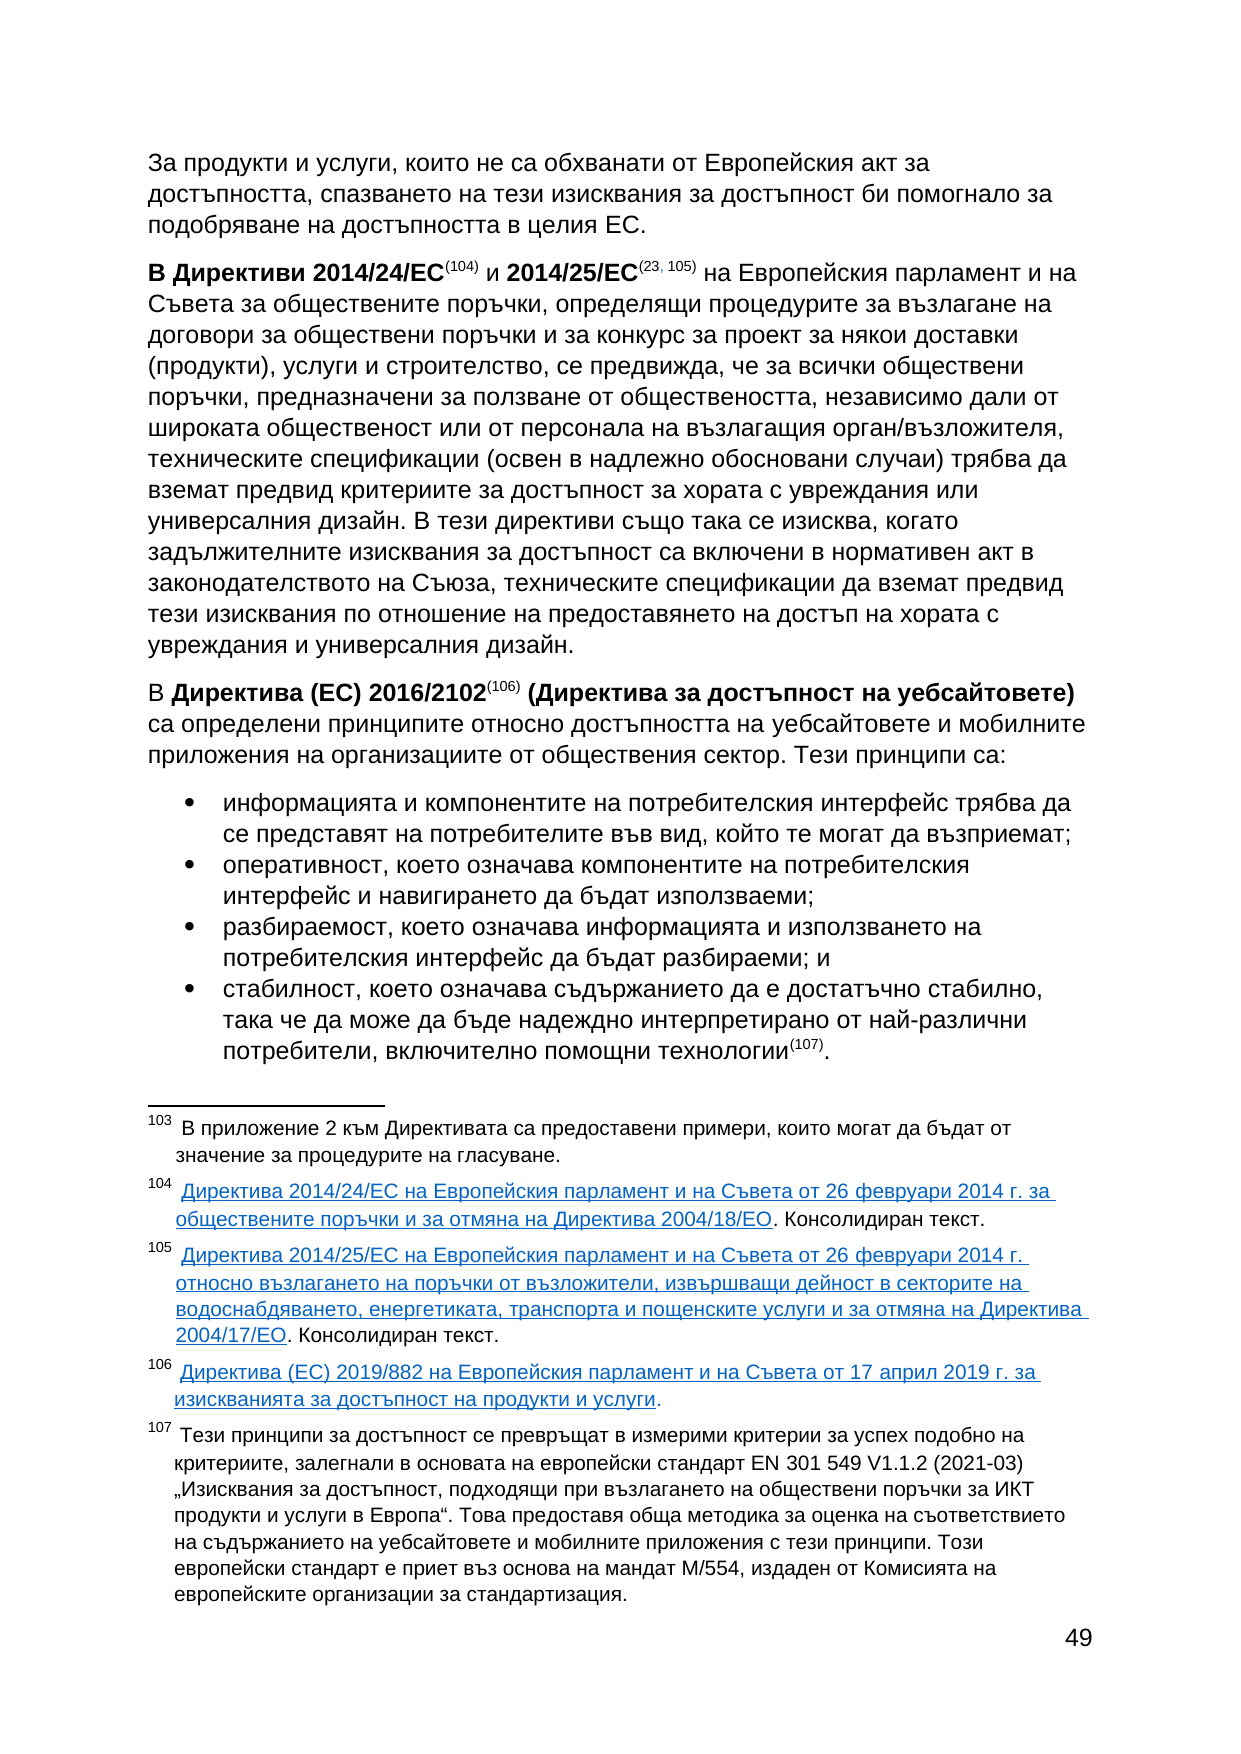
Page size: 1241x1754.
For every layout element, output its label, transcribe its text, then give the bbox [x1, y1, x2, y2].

text В Директиви 2014/24/ЕС() и 2014/25/ЕС(23, ) на Европейския парламент и на Съвета за обществените поръчки, определящи процедурите за възлагане на договори за обществени поръчки и за конкурс за проект за някои доставки (продукти), услуги и строителство, се предвижда, че за всички обществени поръчки, предназначени за ползване от обществеността, независимо дали от широката общественост или от персонала на възлагащия орган/възложителя, техническите спецификации (освен в надлежно обосновани случаи) трябва да вземат предвид критериите за достъпност за хората с увреждания или универсалния дизайн. В тези директиви също така се изисква, когато задължителните изисквания за достъпност са включени в нормативен акт в законодателството на Съюза, техническите спецификации да вземат предвид тези изисквания по отношение на предоставянето на достъп на хората с увреждания и универсалния дизайн. [148, 257, 1092, 659]
list разбираемост, което означава информацията и използването на потребителския интерфейс да бъдат разбираеми; и [185, 912, 1092, 972]
text За продукти и услуги, които не са обхванати от Европейския акт за достъпността, спазването на тези изисквания за достъпност би помогнало за подобряване на достъпността в целия ЕС. [148, 148, 1092, 238]
text В Директива (ЕС) 2016/2102() (Директива за достъпност на уебсайтовете) са определени принципите относно достъпността на уебсайтовете и мобилните приложения на организациите от обществения сектор. Тези принципи са: [148, 678, 1092, 768]
list оперативност, което означава компонентите на потребителския интерфейс и навигирането да бъдат използваеми; [185, 850, 1092, 909]
list стабилност, което означава съдържанието да е достатъчно стабилно, така че да може да бъде надеждно интерпретирано от най-различни потребители, включително помощни технологии(). [185, 974, 1092, 1065]
list информацията и компонентите на потребителския интерфейс трябва да се представят на потребителите във вид, който те могат да възприемат; [185, 787, 1092, 847]
